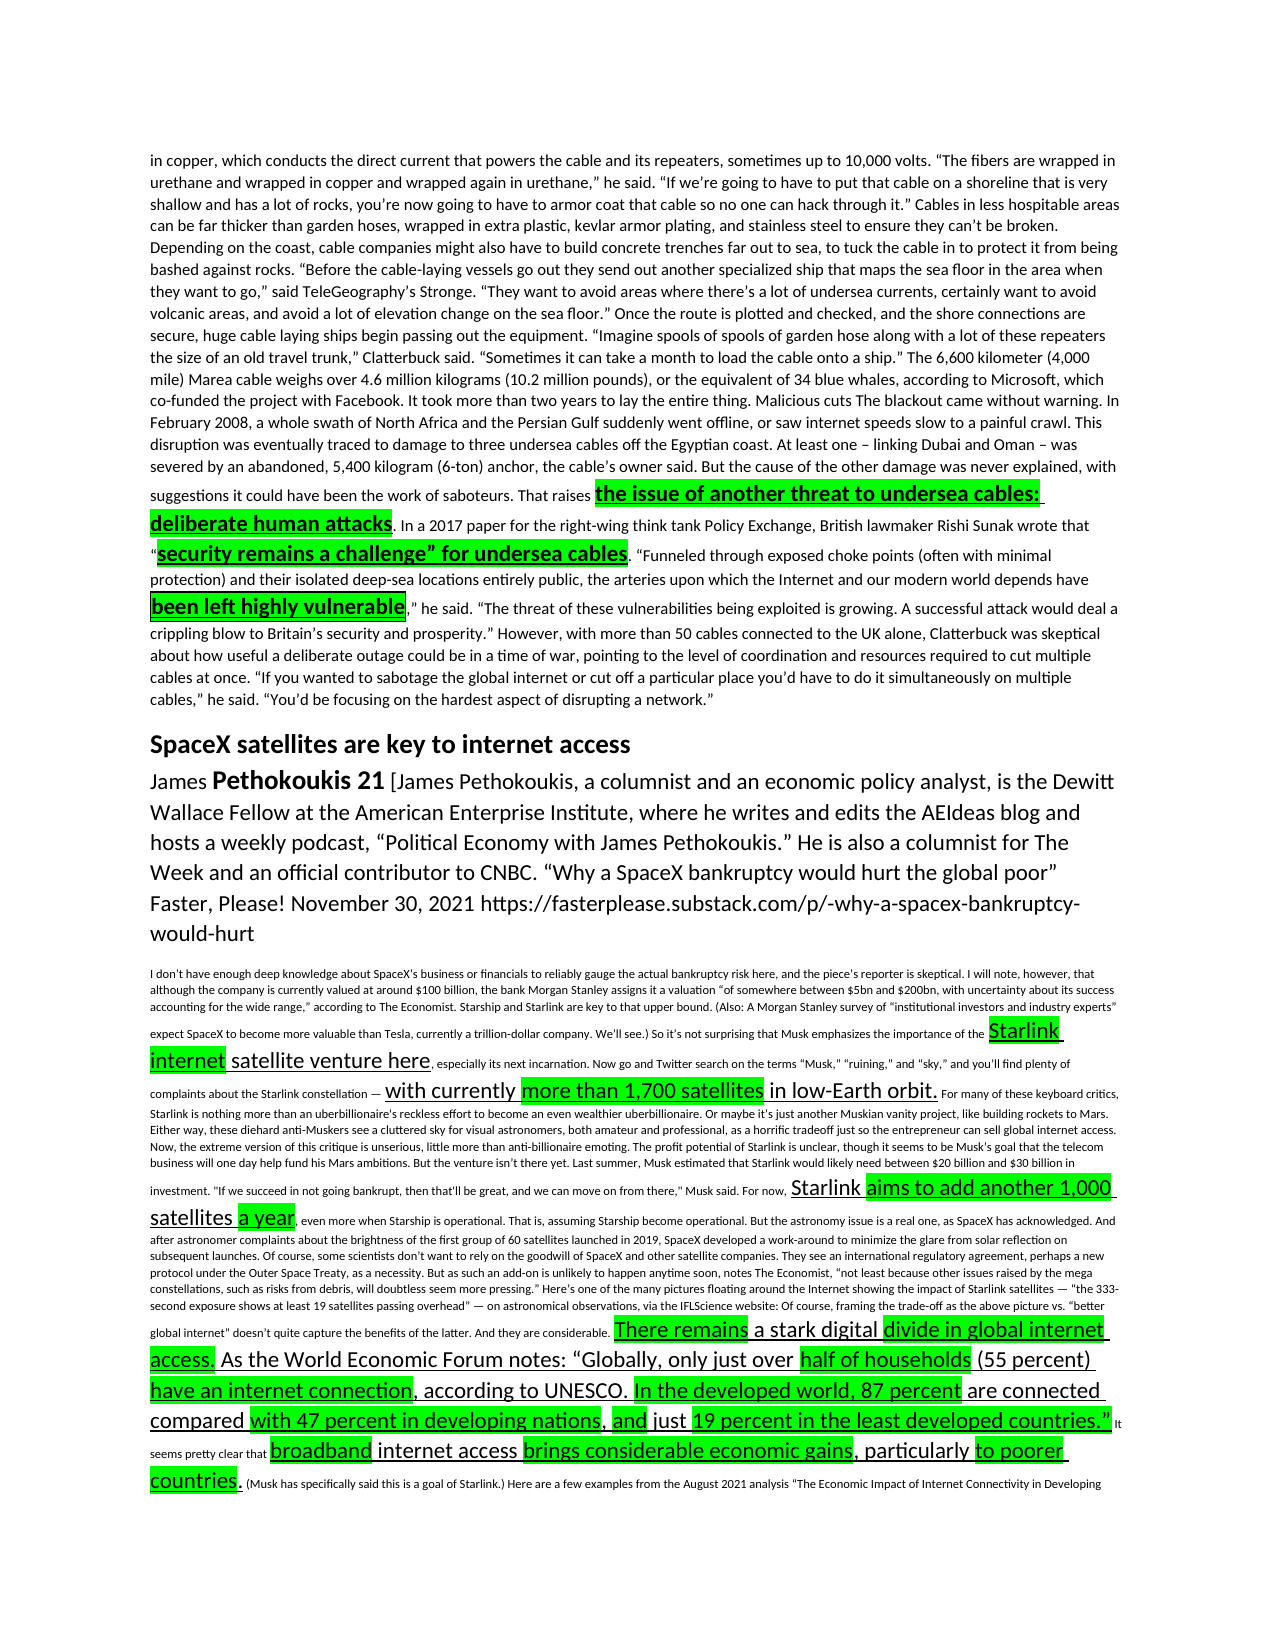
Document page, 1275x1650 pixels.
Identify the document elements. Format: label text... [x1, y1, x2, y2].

subtitle SpaceX satellites are key to internet access [150, 727, 1125, 760]
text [150, 150, 1125, 709]
text James Pethokoukis 21 [James Pethokoukis, a columnist and an economic policy analyst, is the Dewitt Wallace Fellow at the American Enterprise Institute, where he writes and edits the AEIdeas blog and hosts a weekly podcast, “Political Economy with James Pethokoukis.” He is also a columnist for The Week and an official contributor to CNBC. “Why a SpaceX bankruptcy would hurt the global poor” Faster, Please! November 30, 2021 https://fasterplease.substack.com/p/-why-a-spacex-bankruptcy-would-hurt [150, 763, 1125, 947]
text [150, 966, 1125, 1494]
